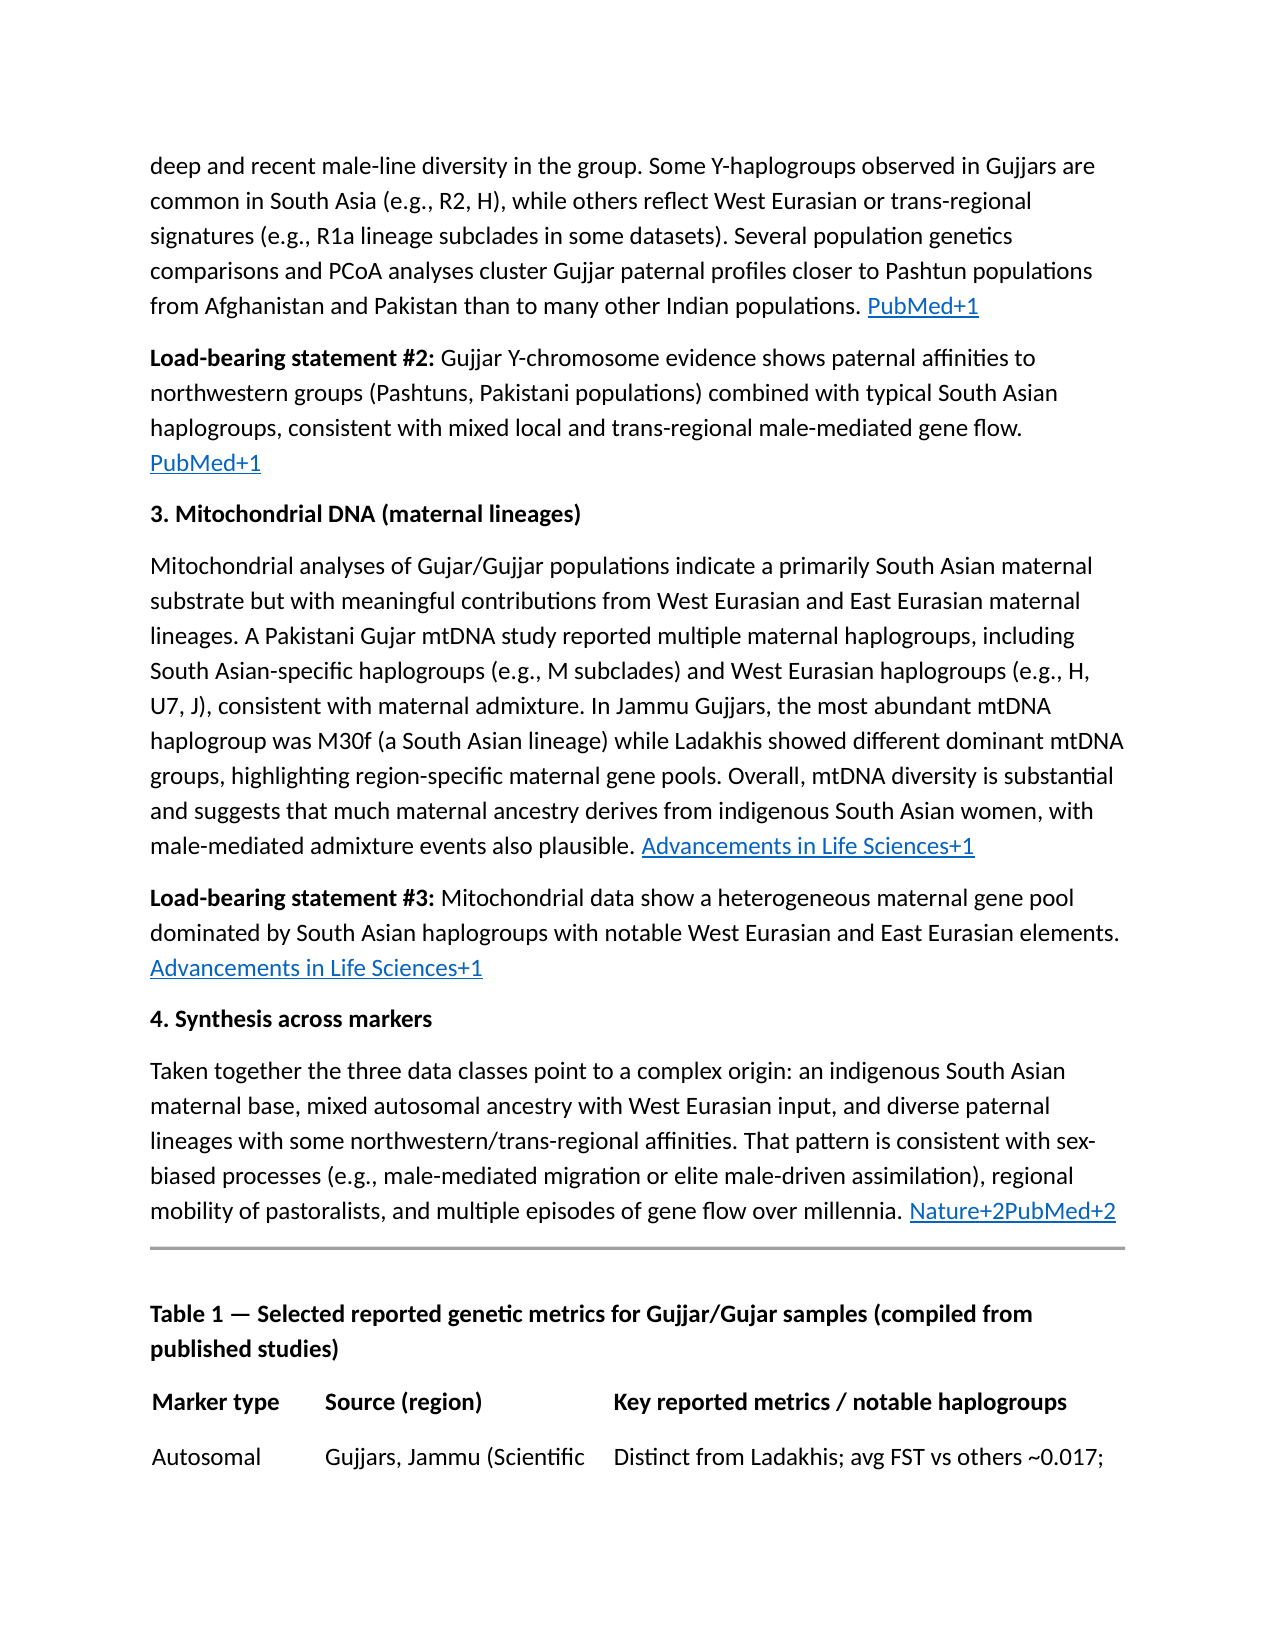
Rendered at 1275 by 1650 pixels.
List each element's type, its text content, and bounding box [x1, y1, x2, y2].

table_header Source (region) [323, 1385, 612, 1439]
table_header Marker type [150, 1385, 323, 1439]
text Taken together the three data classes point to a complex origin: an indigenous South Asian maternal base, mixed autosomal ancestry with West Eurasian input, and diverse paternal lineages with some northwestern/trans-regional affinities. That pattern is consistent with sex-biased processes (e.g., male-mediated migration or elite male-driven assimilation), regional mobility of pastoralists, and multiple episodes of gene flow over millennia. Nature+2PubMed+2 [150, 1055, 1125, 1226]
table_cell Autosomal SNP/STR [150, 1440, 323, 1473]
text Load-bearing statement #3: Mitochondrial data show a heterogeneous maternal gene pool dominated by South Asian haplogroups with notable West Eurasian and East Eurasian elements. Advancements in Life Sciences+1 [150, 882, 1125, 982]
text 4. Synthesis across markers [150, 1003, 1125, 1034]
text Table 1 — Selected reported genetic metrics for Gujjar/Gujar samples (compiled from published studies) [150, 1298, 1125, 1364]
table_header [612, 1385, 1125, 1439]
text Mitochondrial analyses of Gujar/Gujjar populations indicate a primarily South Asian maternal substrate but with meaningful contributions from West Eurasian and East Eurasian maternal lineages. A Pakistani Gujar mtDNA study reported multiple maternal haplogroups, including South Asian-specific haplogroups (e.g., M subclades) and West Eurasian haplogroups (e.g., H, U7, J), consistent with maternal admixture. In Jammu Gujjars, the most abundant mtDNA haplogroup was M30f (a South Asian lineage) while Ladakhis showed different dominant mtDNA groups, highlighting region-specific maternal gene pools. Overall, mtDNA diversity is substantial and suggests that much maternal ancestry derives from indigenous South Asian women, with male-mediated admixture events also plausible. Advancements in Life Sciences+1 [150, 550, 1125, 861]
text 3. Mitochondrial DNA (maternal lineages) [150, 498, 1125, 529]
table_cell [612, 1440, 1125, 1473]
table_cell Gujjars, Jammu (Scientific Reports) [323, 1440, 612, 1473]
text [150, 150, 1125, 321]
text Load-bearing statement #2: Gujjar Y-chromosome evidence shows paternal affinities to northwestern groups (Pashtuns, Pakistani populations) combined with typical South Asian haplogroups, consistent with mixed local and trans-regional male-mediated gene flow. PubMed+1 [150, 342, 1125, 477]
